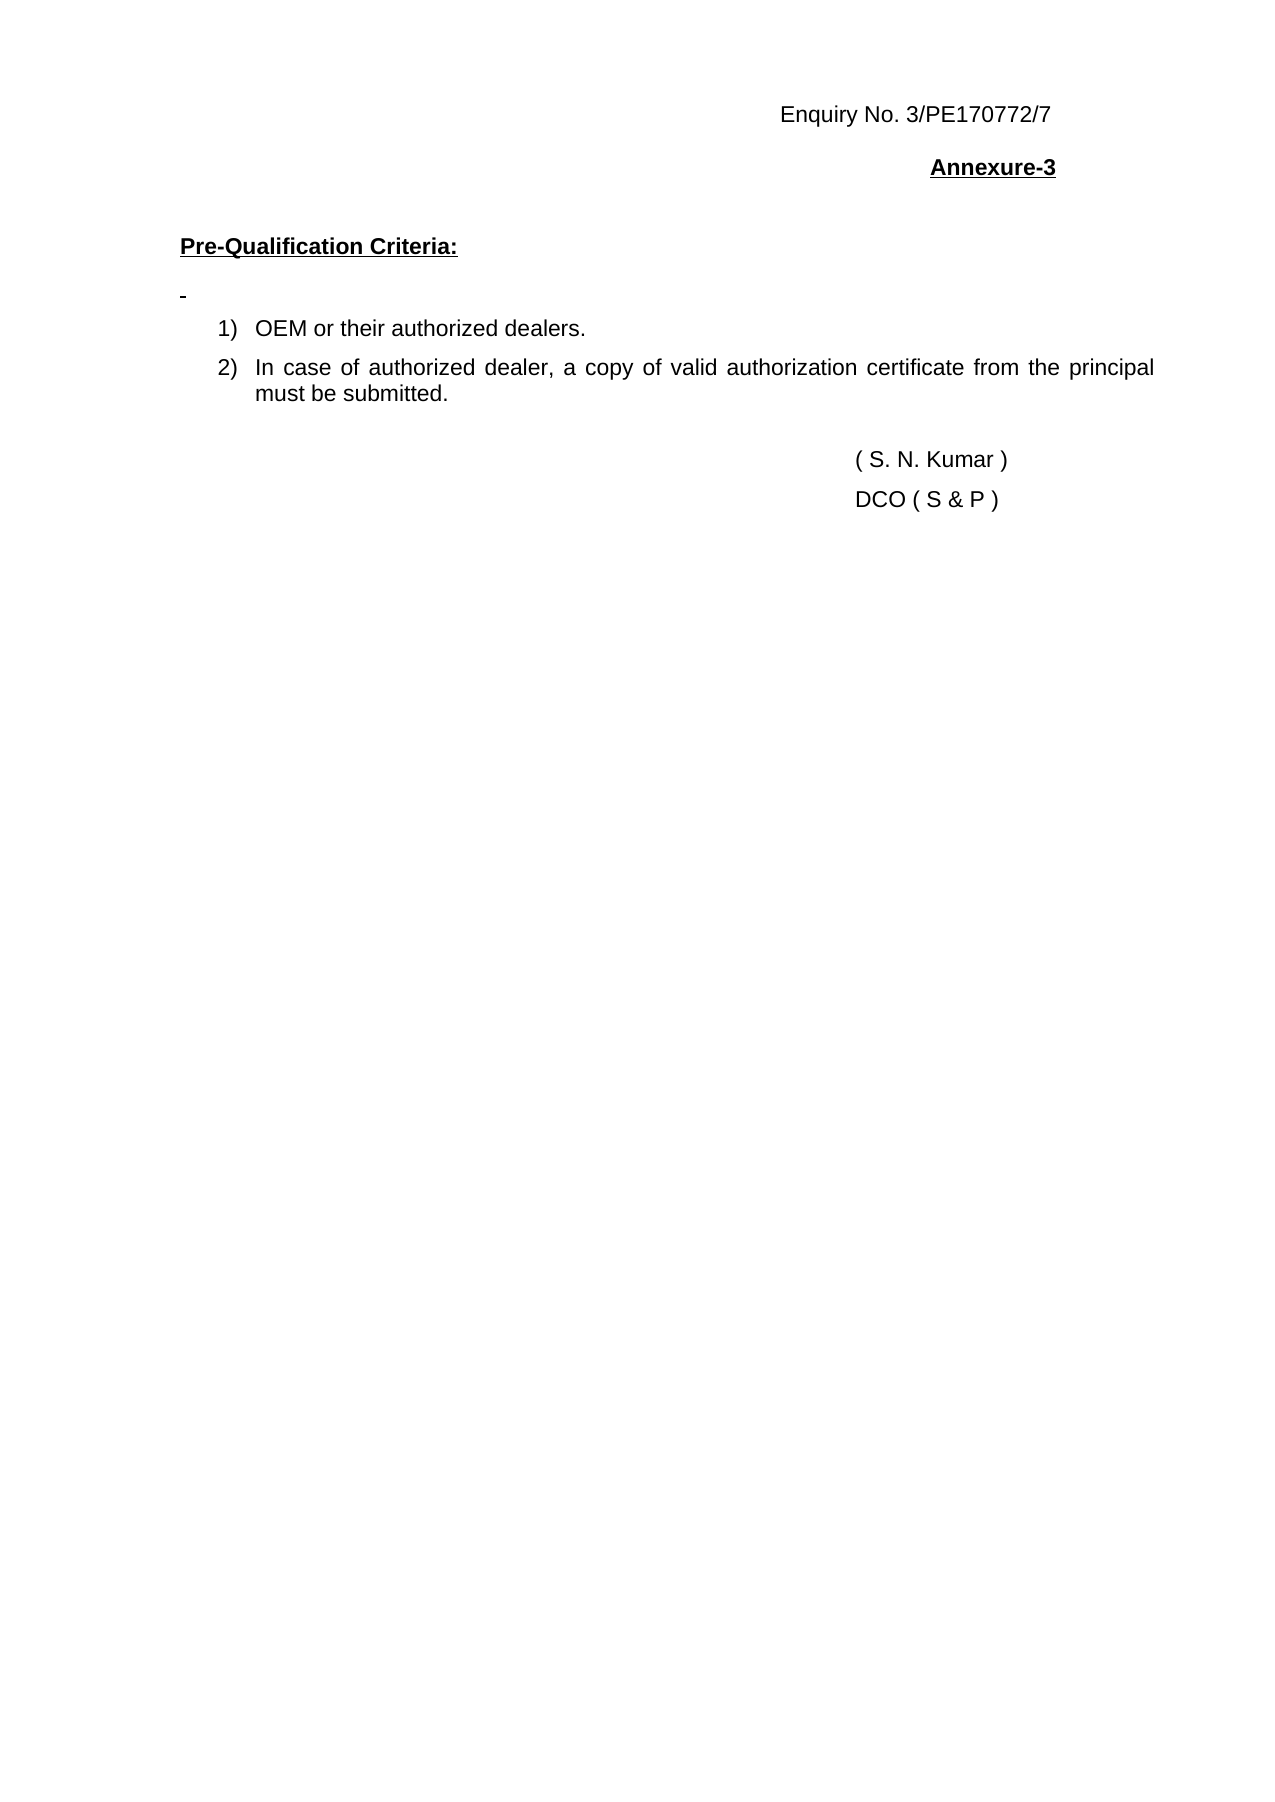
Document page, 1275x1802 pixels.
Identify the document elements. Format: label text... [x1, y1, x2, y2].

list OEM or their authorized dealers. [217, 314, 1155, 341]
text DCO ( S & P ) [180, 486, 1155, 512]
list In case of authorized dealer, a copy of valid authorization certificate from the principal must be submitted. [217, 354, 1155, 407]
text Annexure-3 [855, 154, 1155, 180]
text Pre-Qualification Criteria: [180, 233, 1155, 259]
text Enquiry No. 3/PE170772/7 [180, 101, 1155, 128]
text ( S. N. Kumar ) [180, 446, 1155, 473]
